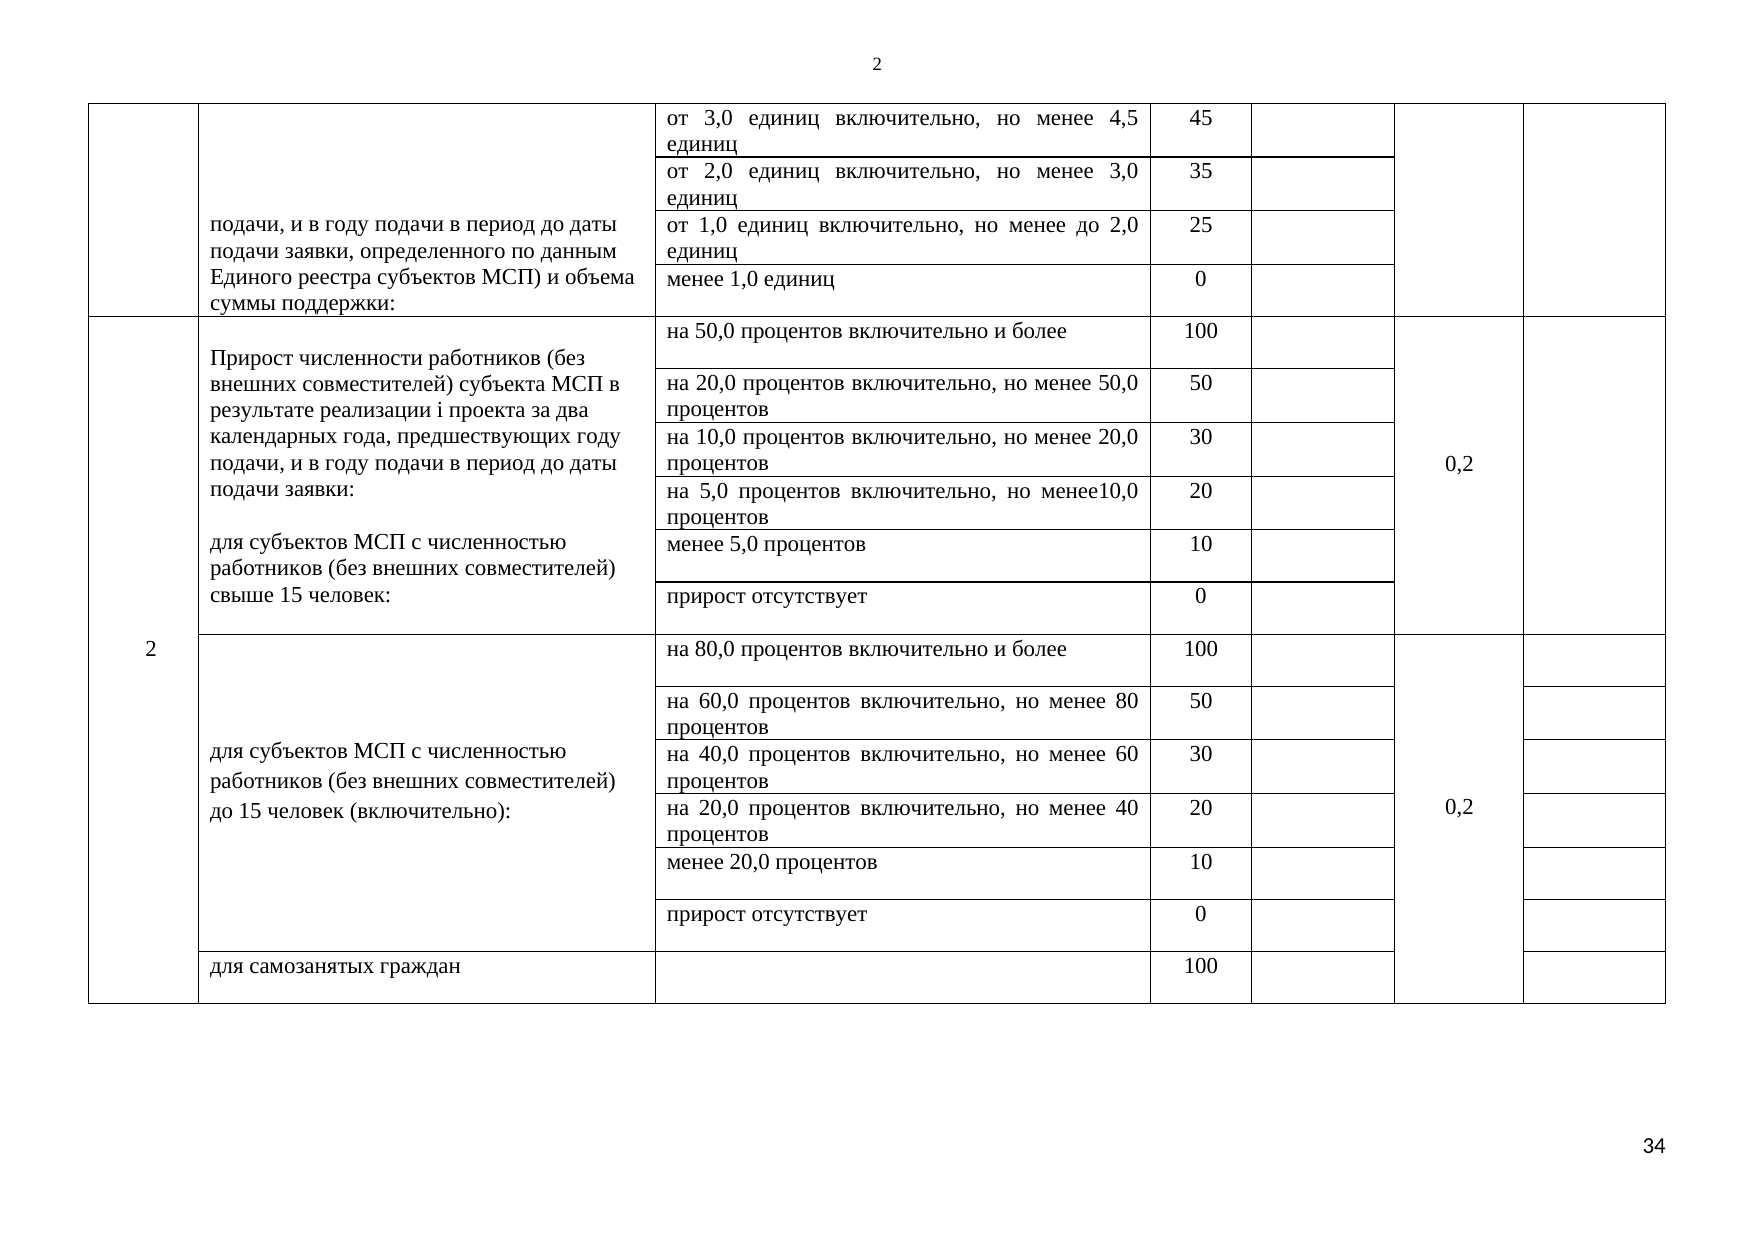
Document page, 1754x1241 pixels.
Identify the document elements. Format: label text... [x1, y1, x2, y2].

table_cell [1252, 952, 1394, 1003]
table_cell [1252, 265, 1394, 316]
table_cell 20 [1151, 477, 1251, 529]
table_cell [1252, 740, 1394, 793]
table_cell на 60,0 процентов включительно, но менее 80 процентов [656, 687, 1150, 739]
table_cell [1252, 583, 1394, 633]
table_cell на 80,0 процентов включительно и более [656, 635, 1150, 686]
table_cell 35 [1151, 158, 1251, 210]
table_cell [1524, 635, 1665, 686]
table_cell [1252, 477, 1394, 529]
table_cell на 20,0 процентов включительно, но менее 40 процентов [656, 794, 1150, 847]
table_cell 20 [1151, 794, 1251, 847]
table_cell 0 [1151, 583, 1251, 633]
table_cell 100 [1151, 952, 1251, 1003]
table_cell [1252, 687, 1394, 739]
table_cell 10 [1151, 530, 1251, 581]
table_cell [1524, 740, 1665, 793]
table_cell 100 [1151, 635, 1251, 686]
table_cell [1252, 794, 1394, 847]
table_cell [656, 952, 1150, 1003]
table_cell 0 [1151, 900, 1251, 951]
table_cell на 5,0 процентов включительно, но менее10,0 процентов [656, 477, 1150, 529]
table_cell [1252, 104, 1394, 156]
table_cell менее 20,0 процентов [656, 848, 1150, 899]
table_cell Прирост численности работников (без внешних совместителей) субъекта МСП в результате реализации i проекта за два календарных года, предшествующих году подачи, и в году подачи в период до даты подачи заявки: для субъектов МСП с численностью работников (без внешних совместителей) свыше 15 человек: [199, 317, 655, 633]
table_cell 30 [1151, 423, 1251, 476]
table_cell прирост отсутствует [656, 900, 1150, 951]
table_cell менее 5,0 процентов [656, 530, 1150, 581]
table_cell от 2,0 единиц включительно, но менее 3,0 единиц [656, 158, 1150, 210]
table_cell 10 [1151, 848, 1251, 899]
table_cell 50 [1151, 369, 1251, 422]
table_cell [1252, 530, 1394, 581]
table_cell [1524, 952, 1665, 1003]
table_cell [1524, 848, 1665, 899]
table_cell менее 1,0 единиц [656, 265, 1150, 316]
table_cell [1524, 687, 1665, 739]
table_cell 0,2 [1395, 635, 1523, 1003]
table_cell [1252, 211, 1394, 264]
table_cell 100 [1151, 317, 1251, 368]
table_cell на 50,0 процентов включительно и более [656, 317, 1150, 368]
table_cell [1252, 900, 1394, 951]
table_cell 0,2 [1395, 317, 1523, 633]
table_cell на 20,0 процентов включительно, но менее 50,0 процентов [656, 369, 1150, 422]
table_cell [1252, 369, 1394, 422]
table_cell для самозанятых граждан [199, 952, 655, 1003]
table_cell [1524, 900, 1665, 951]
table_cell на 10,0 процентов включительно, но менее 20,0 процентов [656, 423, 1150, 476]
table_cell 45 [1151, 104, 1251, 156]
table_cell [1524, 794, 1665, 847]
table_cell 2 [89, 317, 198, 1003]
table_cell [1524, 317, 1665, 633]
table_cell [1252, 317, 1394, 368]
table_cell от 3,0 единиц включительно, но менее 4,5 единиц [656, 104, 1150, 156]
table_cell [1252, 635, 1394, 686]
table_cell [1252, 848, 1394, 899]
table_cell 25 [1151, 211, 1251, 264]
table_cell для субъектов МСП с численностью работников (без внешних совместителей) до 15 человек (включительно): [199, 635, 655, 951]
table_cell [1252, 158, 1394, 210]
table_cell 30 [1151, 740, 1251, 793]
table_cell на 40,0 процентов включительно, но менее 60 процентов [656, 740, 1150, 793]
table_cell прирост отсутствует [656, 583, 1150, 633]
table_cell 0 [1151, 265, 1251, 316]
table_cell [1252, 423, 1394, 476]
table_cell 50 [1151, 687, 1251, 739]
table_cell от 1,0 единиц включительно, но менее до 2,0 единиц [656, 211, 1150, 264]
